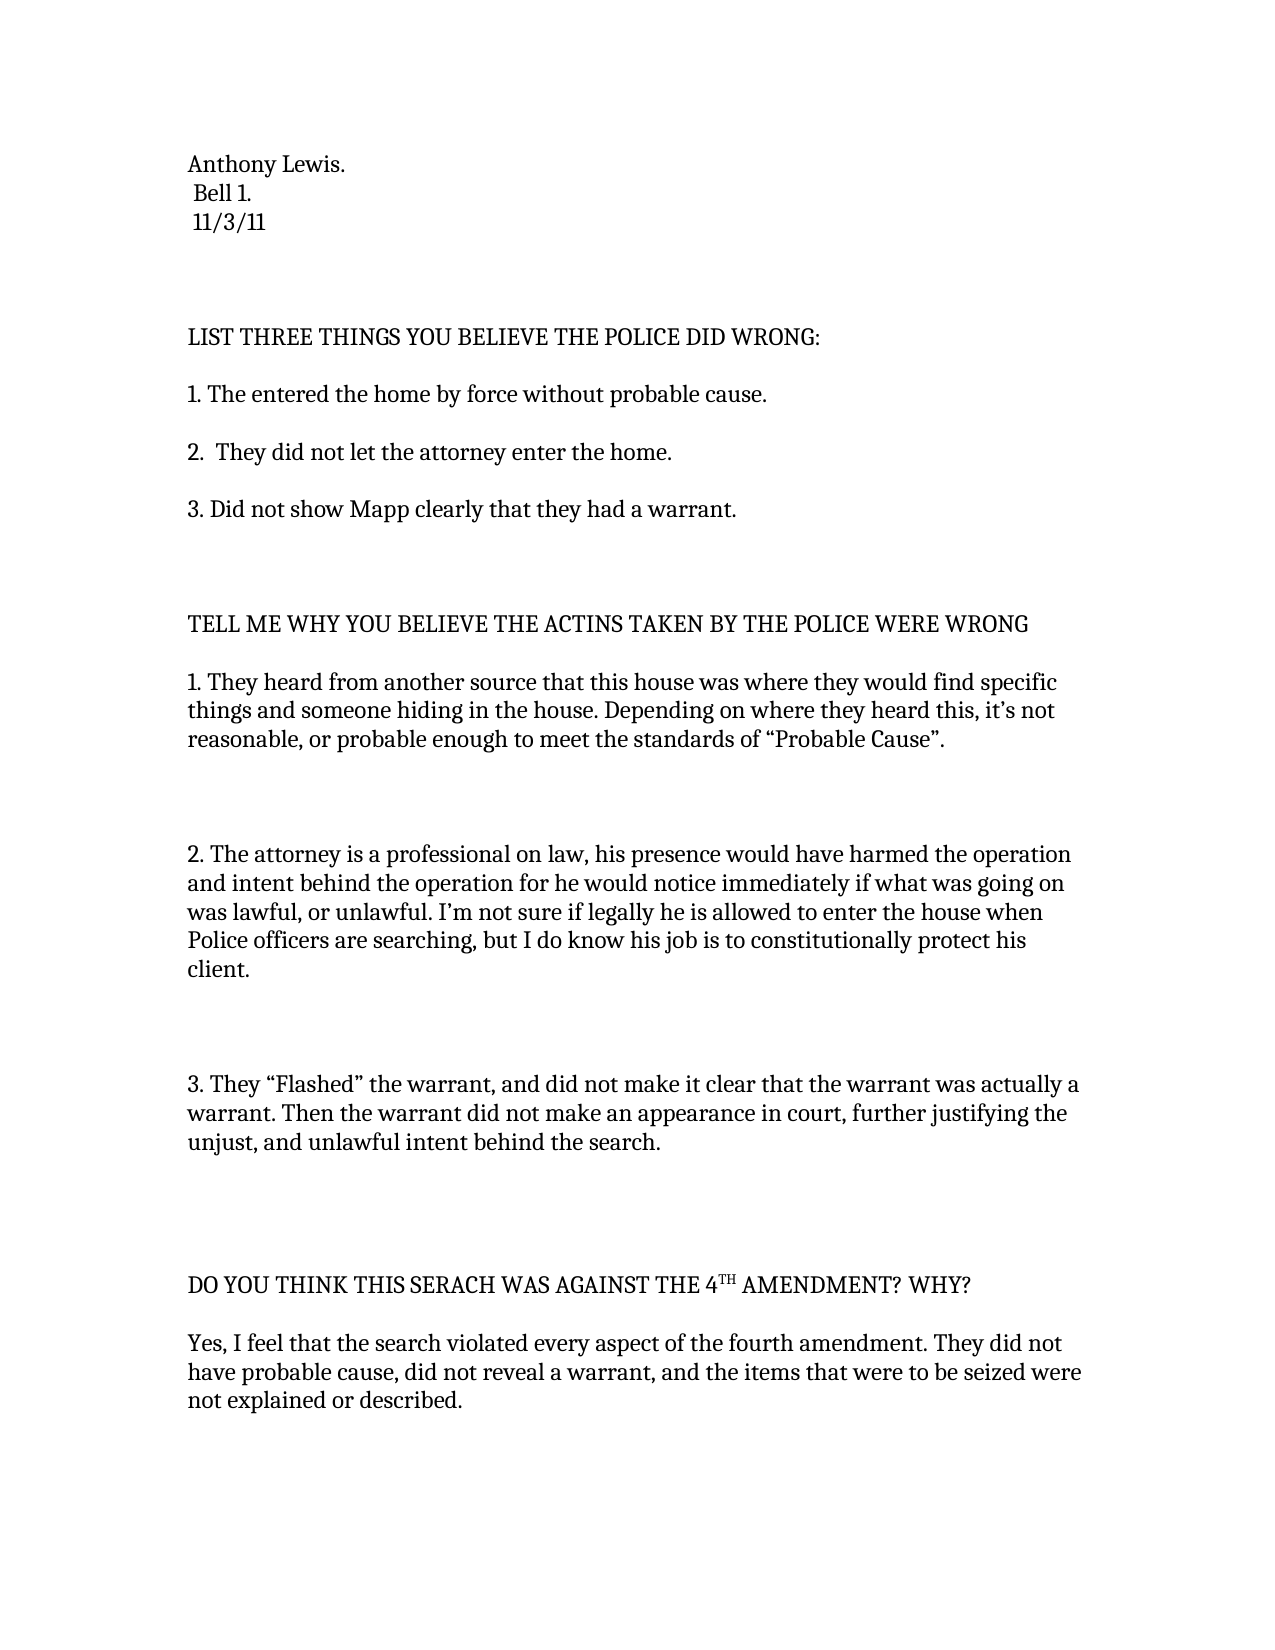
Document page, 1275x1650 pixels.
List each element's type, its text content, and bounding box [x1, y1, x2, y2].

text 2. They did not let the attorney enter the home. [187, 437, 1087, 466]
text TELL ME WHY YOU BELIEVE THE ACTINS TAKEN BY THE POLICE WERE WRONG [187, 610, 1087, 639]
text 1. The entered the home by force without probable cause. [187, 380, 1087, 409]
text 1. They heard from another source that this house was where they would find specific things and someone hiding in the house. Depending on where they heard this, it’s not reasonable, or probable enough to meet the standards of “Probable Cause”. [187, 667, 1087, 754]
text 11/3/11 [187, 207, 1087, 236]
text 2. The attorney is a professional on law, his presence would have harmed the operation and intent behind the operation for he would notice immediately if what was going on was lawful, or unlawful. I’m not sure if legally he is allowed to enter the house when Police officers are searching, but I do know his job is to constitutionally protect his client. [187, 840, 1087, 984]
text Anthony Lewis. [187, 150, 1087, 179]
text 3. They “Flashed” the warrant, and did not make it clear that the warrant was actually a warrant. Then the warrant did not make an appearance in court, further justifying the unjust, and unlawful intent behind the search. [187, 1070, 1087, 1156]
text LIST THREE THINGS YOU BELIEVE THE POLICE DID WRONG: [187, 322, 1087, 351]
text Bell 1. [187, 179, 1087, 207]
text 3. Did not show Mapp clearly that they had a warrant. [187, 495, 1087, 524]
text Yes, I feel that the search violated every aspect of the fourth amendment. They did not have probable cause, did not reveal a warrant, and the items that were to be seized were not explained or described. [187, 1329, 1087, 1415]
text DO YOU THINK THIS SERACH WAS AGAINST THE 4TH AMENDMENT? WHY? [187, 1271, 1087, 1300]
